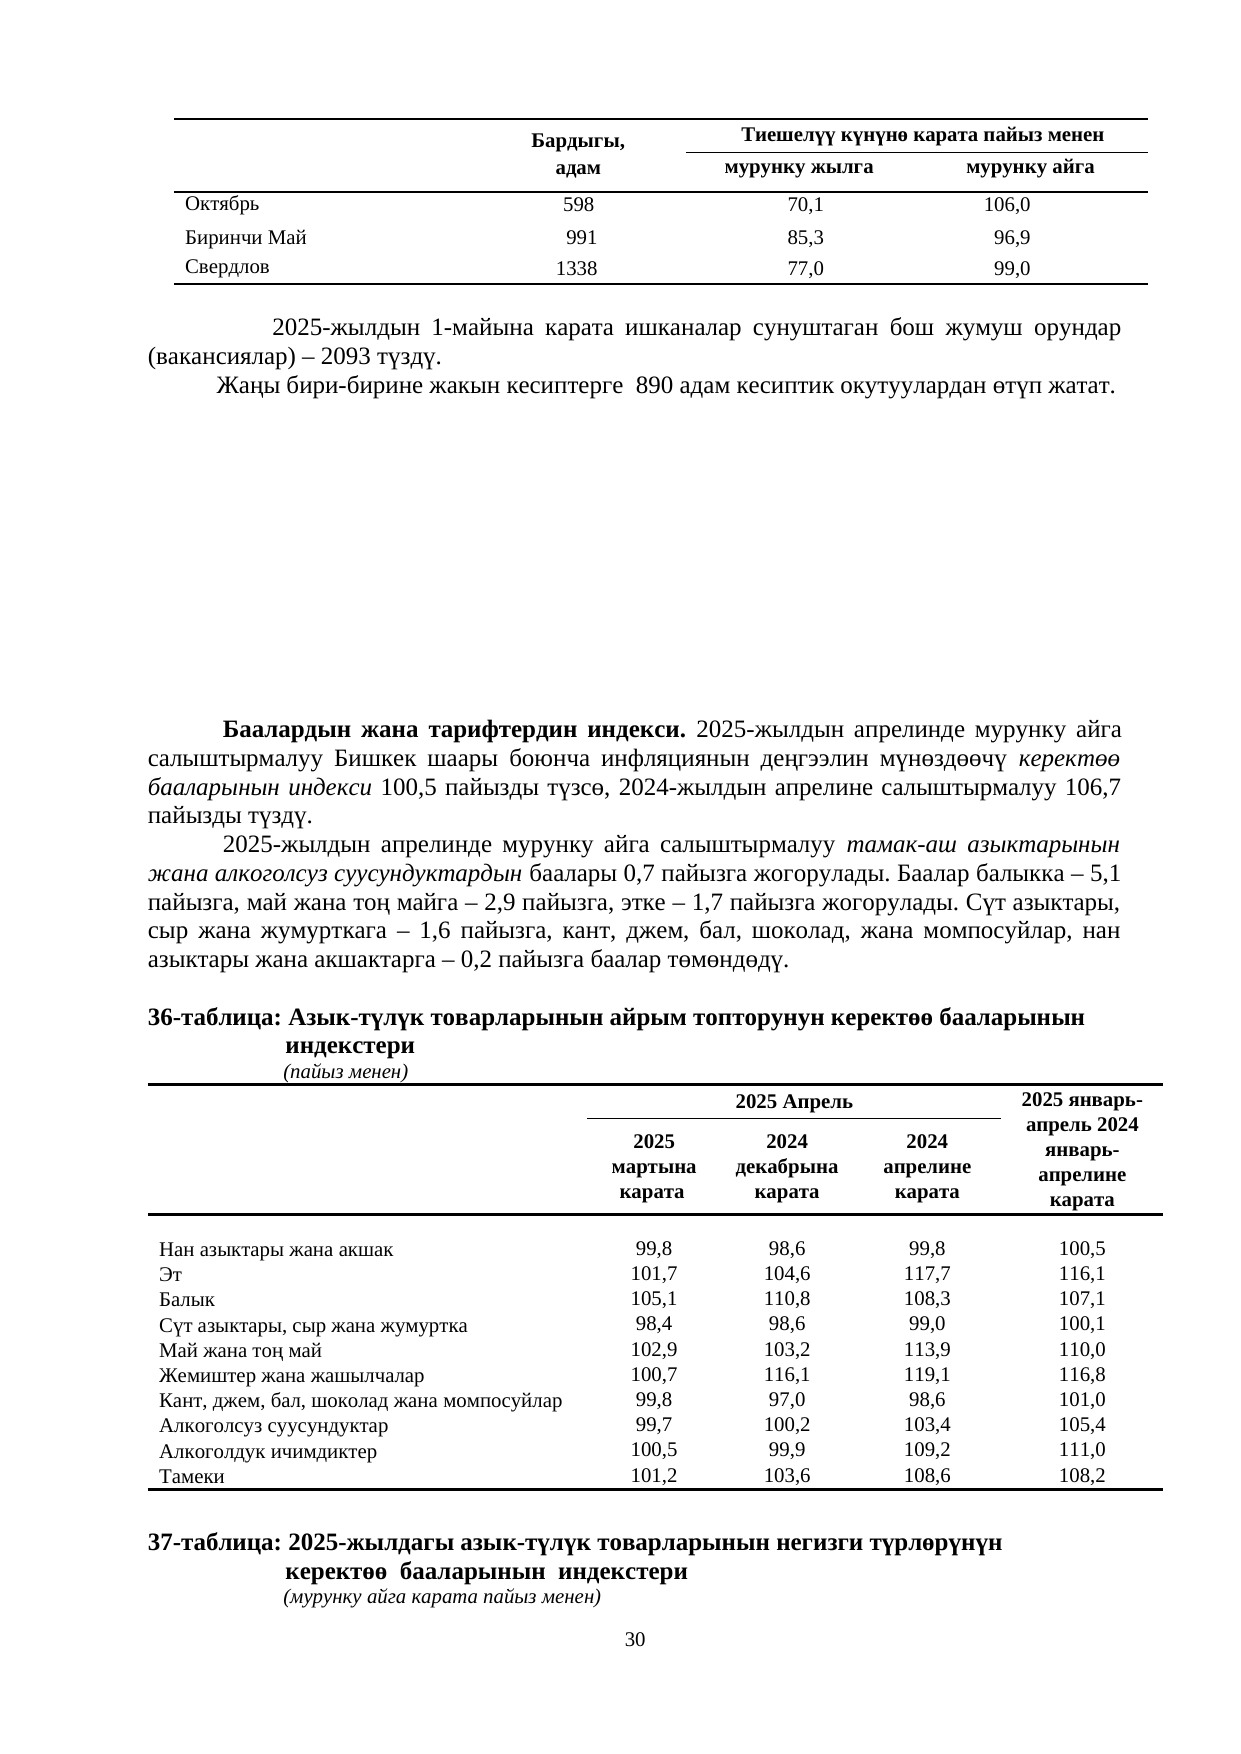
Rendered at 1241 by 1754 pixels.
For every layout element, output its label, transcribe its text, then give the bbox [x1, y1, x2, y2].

text индекстери [148, 1031, 1122, 1059]
text 2025-жылдын 1-майына карата ишканалар сунуштаган бош жумуш орундар (вакансиялар) – 2093 түздү. [148, 312, 1122, 370]
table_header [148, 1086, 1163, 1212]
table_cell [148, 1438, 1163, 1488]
text 2025-жылдын апрелинде мурунку айга салыштырмалуу тамак-аш азыктарынын жана алкоголсуз суусундуктардын баалары 0,7 пайызга жогорулады. Баалар балыкка – 5,1 пайызга, май жана тоң майга – 2,9 пайызга, этке – 1,7 пайызга жогорулады. Сүт азыктары, сыр жана жумурткага – 1,6 пайызга, кант, джем, бал, шоколад, жана момпосуйлар, нан азыктары жана акшактарга – 0,2 пайызга баалар төмөндөдү. [148, 829, 1122, 973]
text 37-таблица: 2025-жылдагы азык-түлүк товарларынын негизги түрлөрүнүн [148, 1527, 1122, 1556]
text Баалардын жана тарифтердин индекси. 2025-жылдын апрелинде мурунку айга салыштырмалуу Бишкек шаары боюнча инфляциянын деңгээлин мүнөздөөчү керектөө бааларынын индекси 100,5 пайызды түзсө, 2024-жылдын апрелине салыштырмалуу 106,7 пайызды түздү. [148, 714, 1122, 829]
text 36-таблица: Азык-түлүк товарларынын айрым топторунун керектөө бааларынын [148, 1002, 1122, 1031]
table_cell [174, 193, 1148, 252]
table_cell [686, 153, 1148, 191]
text керектөө бааларынын индекстери [148, 1556, 1122, 1584]
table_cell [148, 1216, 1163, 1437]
text (пайыз менен) [148, 1059, 1122, 1083]
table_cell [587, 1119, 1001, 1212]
text (мурунку айга карата пайыз менен) [148, 1584, 1122, 1608]
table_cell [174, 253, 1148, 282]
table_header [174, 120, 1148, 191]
text Жаңы бири-бирине жакын кесиптерге 890 адам кесиптик окутуулардан өтүп жатат. [148, 370, 1122, 399]
